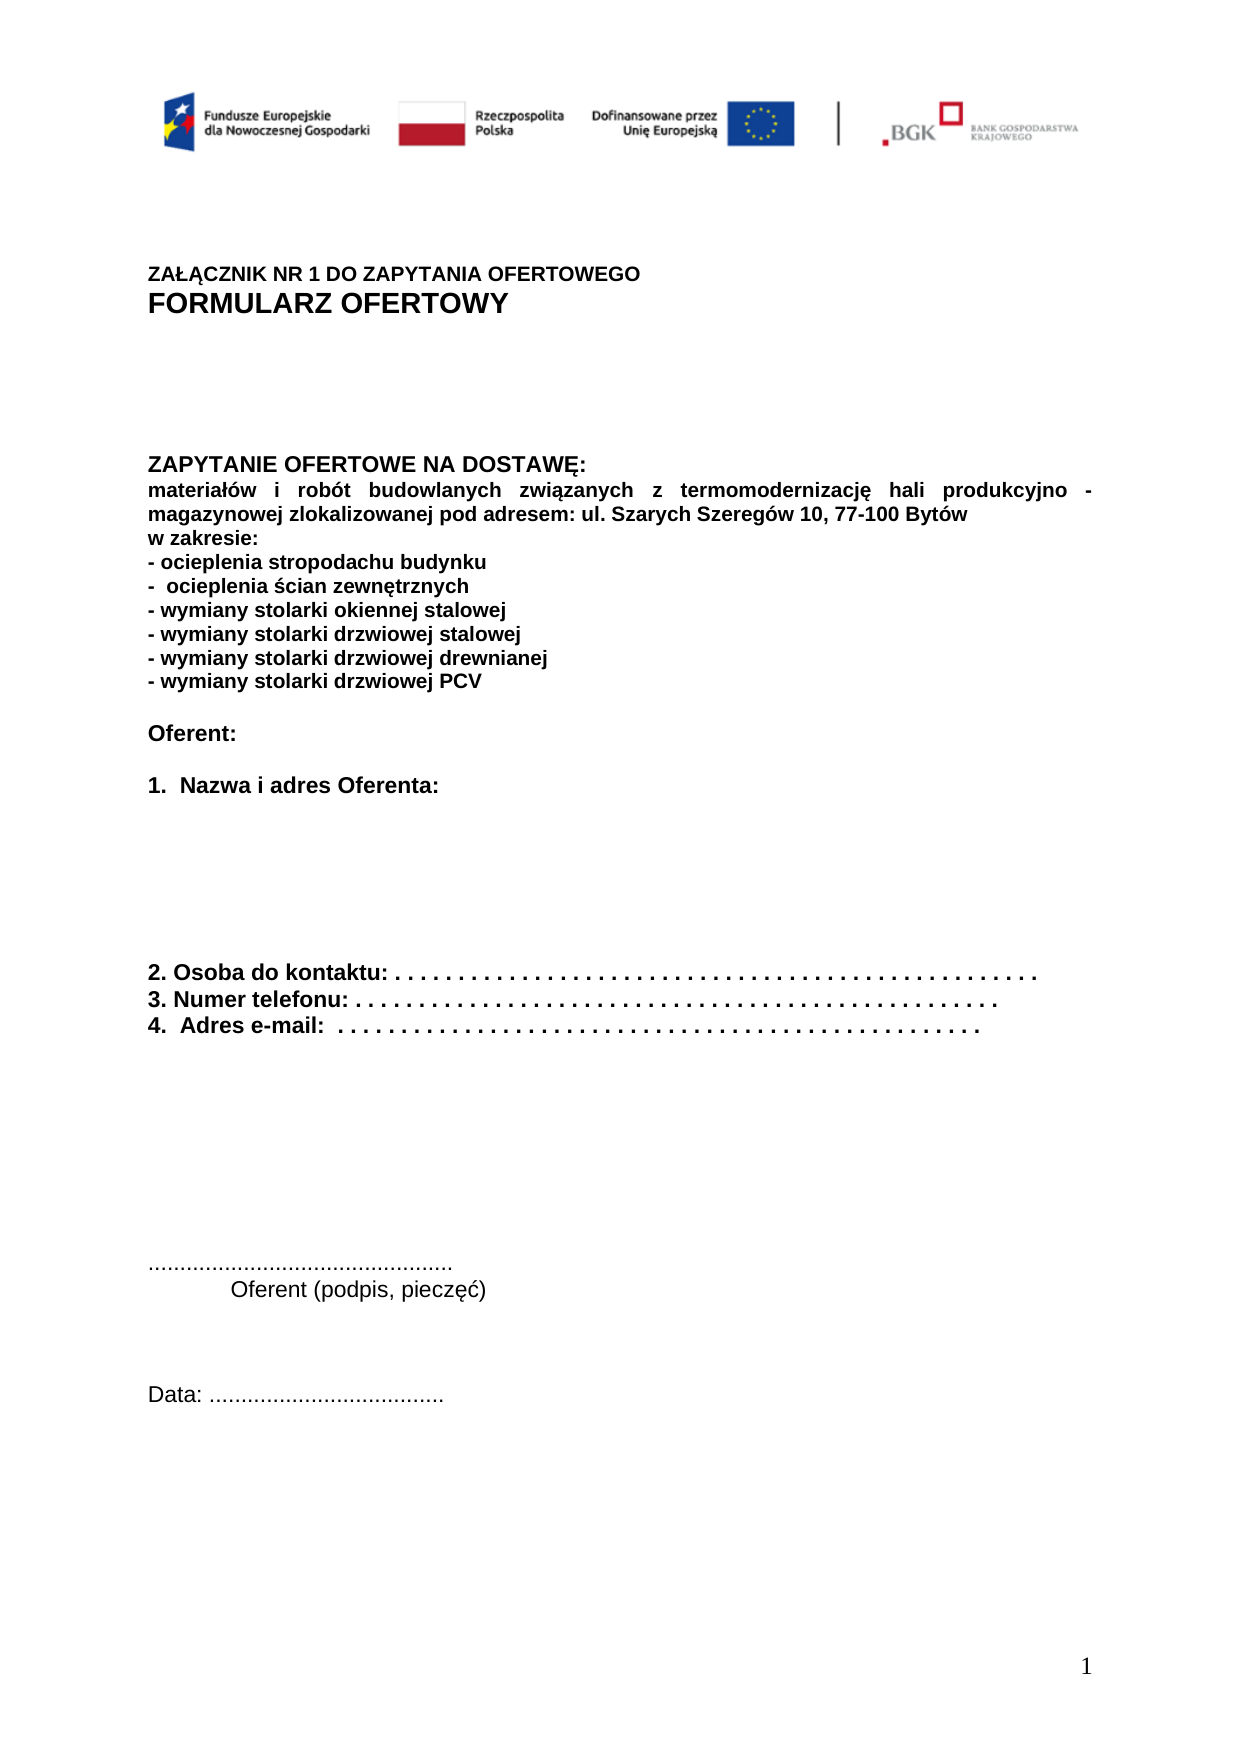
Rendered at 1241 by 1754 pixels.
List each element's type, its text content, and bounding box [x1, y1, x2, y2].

picture [147, 73, 1093, 162]
list - ocieplenia ścian zewnętrznych [148, 573, 1093, 597]
list - wymiany stolarki okiennej stalowej [148, 597, 1093, 621]
text ZAPYTANIE OFERTOWE NA DOSTAWĘ: [148, 451, 1093, 478]
text ZAŁĄCZNIK NR 1 DO ZAPYTANIA OFERTOWEGO [148, 262, 1093, 286]
list - wymiany stolarki drzwiowej stalowej [148, 621, 1093, 645]
text 2. Osoba do kontaktu: . . . . . . . . . . . . . . . . . . . . . . . . . . . . . . . . . . . . . . . . . . . . . . . . . . . [148, 959, 1093, 986]
text 3. Numer telefonu: . . . . . . . . . . . . . . . . . . . . . . . . . . . . . . . . . . . . . . . . . . . . . . . . . . . [148, 986, 1093, 1012]
list materiałów i robót budowlanych związanych z termomodernizację hali produkcyjno -magazynowej zlokalizowanej pod adresem: ul. Szarych Szeregów 10, 77-100 Bytów [148, 478, 1093, 526]
list w zakresie: [148, 526, 1093, 549]
text Oferent (podpis, pieczęć) [148, 1276, 1093, 1302]
text 1. Nazwa i adres Oferenta: [148, 772, 1093, 799]
text FORMULARZ OFERTOWY [148, 286, 1093, 319]
text Oferent: [148, 720, 1093, 746]
list - wymiany stolarki drzwiowej drewnianej [148, 645, 1093, 669]
text - wymiany stolarki drzwiowej PCV [148, 669, 1093, 693]
text 4. Adres e-mail: . . . . . . . . . . . . . . . . . . . . . . . . . . . . . . . . . . . . . . . . . . . . . . . . . . . [148, 1012, 1093, 1038]
list - ocieplenia stropodachu budynku [148, 549, 1093, 573]
text Data: ..................................... [148, 1381, 1093, 1407]
text ................................................ [148, 1249, 1093, 1276]
